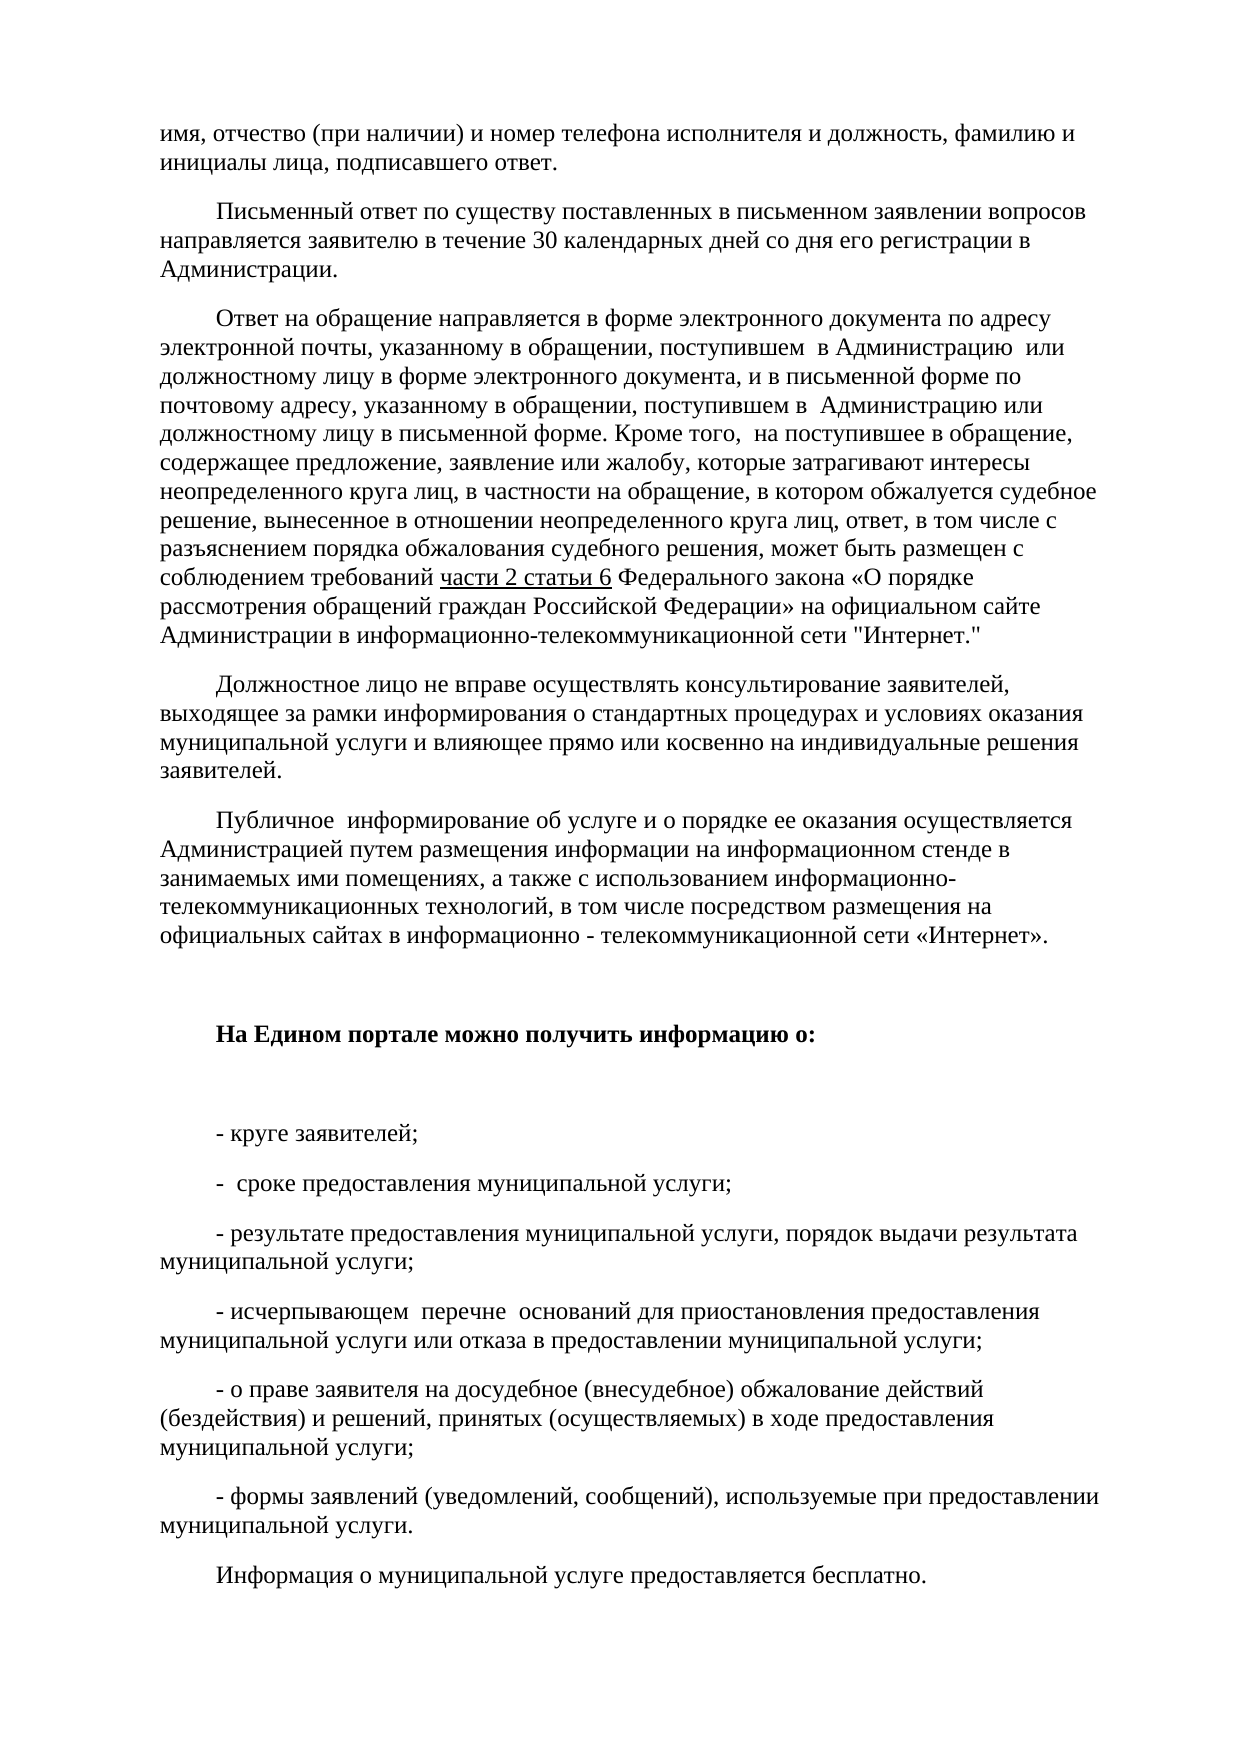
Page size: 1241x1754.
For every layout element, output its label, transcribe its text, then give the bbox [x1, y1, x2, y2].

text - круге заявителей; [159, 1118, 1110, 1147]
text Публичное информирование об услуге и о порядке ее оказания осуществляется Администрацией путем размещения информации на информационном стенде в занимаемых ими помещениях, а также с использованием информационно-телекоммуникационных технологий, в том числе посредством размещения на официальных сайтах в информационно - телекоммуникационной сети «Интернет». [159, 805, 1110, 949]
text Ответ на обращение направляется в форме электронного документа по адресу электронной почты, указанному в обращении, поступившем в Администрацию или должностному лицу в форме электронного документа, и в письменной форме по почтовому адресу, указанному в обращении, поступившем в Администрацию или должностному лицу в письменной форме. Кроме того, на поступившее в обращение, содержащее предложение, заявление или жалобу, которые затрагивают интересы неопределенного круга лиц, в частности на обращение, в котором обжалуется судебное решение, вынесенное в отношении неопределенного круга лиц, ответ, в том числе с разъяснением порядка обжалования судебного решения, может быть размещен с соблюдением требований части 2 статьи 6 Федерального закона «О порядке рассмотрения обращений граждан Российской Федерации» на официальном сайте Администрации в информационно-телекоммуникационной сети "Интернет." [159, 303, 1110, 648]
text - исчерпывающем перечне оснований для приостановления предоставления муниципальной услуги или отказа в предоставлении муниципальной услуги; [159, 1296, 1110, 1353]
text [159, 118, 1110, 176]
text Письменный ответ по существу поставленных в письменном заявлении вопросов направляется заявителю в течение 30 календарных дней со дня его регистрации в Администрации. [159, 196, 1110, 283]
text Должностное лицо не вправе осуществлять консультирование заявителей, выходящее за рамки информирования о стандартных процедурах и условиях оказания муниципальной услуги и влияющее прямо или косвенно на индивидуальные решения заявителей. [159, 669, 1110, 784]
text - формы заявлений (уведомлений, сообщений), используемые при предоставлении муниципальной услуги. [159, 1481, 1110, 1539]
text - результате предоставления муниципальной услуги, порядок выдачи результата муниципальной услуги; [159, 1218, 1110, 1275]
text Информация о муниципальной услуге предоставляется бесплатно. [159, 1560, 1110, 1588]
text - о праве заявителя на досудебное (внесудебное) обжалование действий (бездействия) и решений, принятых (осуществляемых) в ходе предоставления муниципальной услуги; [159, 1374, 1110, 1461]
text На Едином портале можно получить информацию о: [159, 1019, 1110, 1048]
text - сроке предоставления муниципальной услуги; [159, 1168, 1110, 1197]
